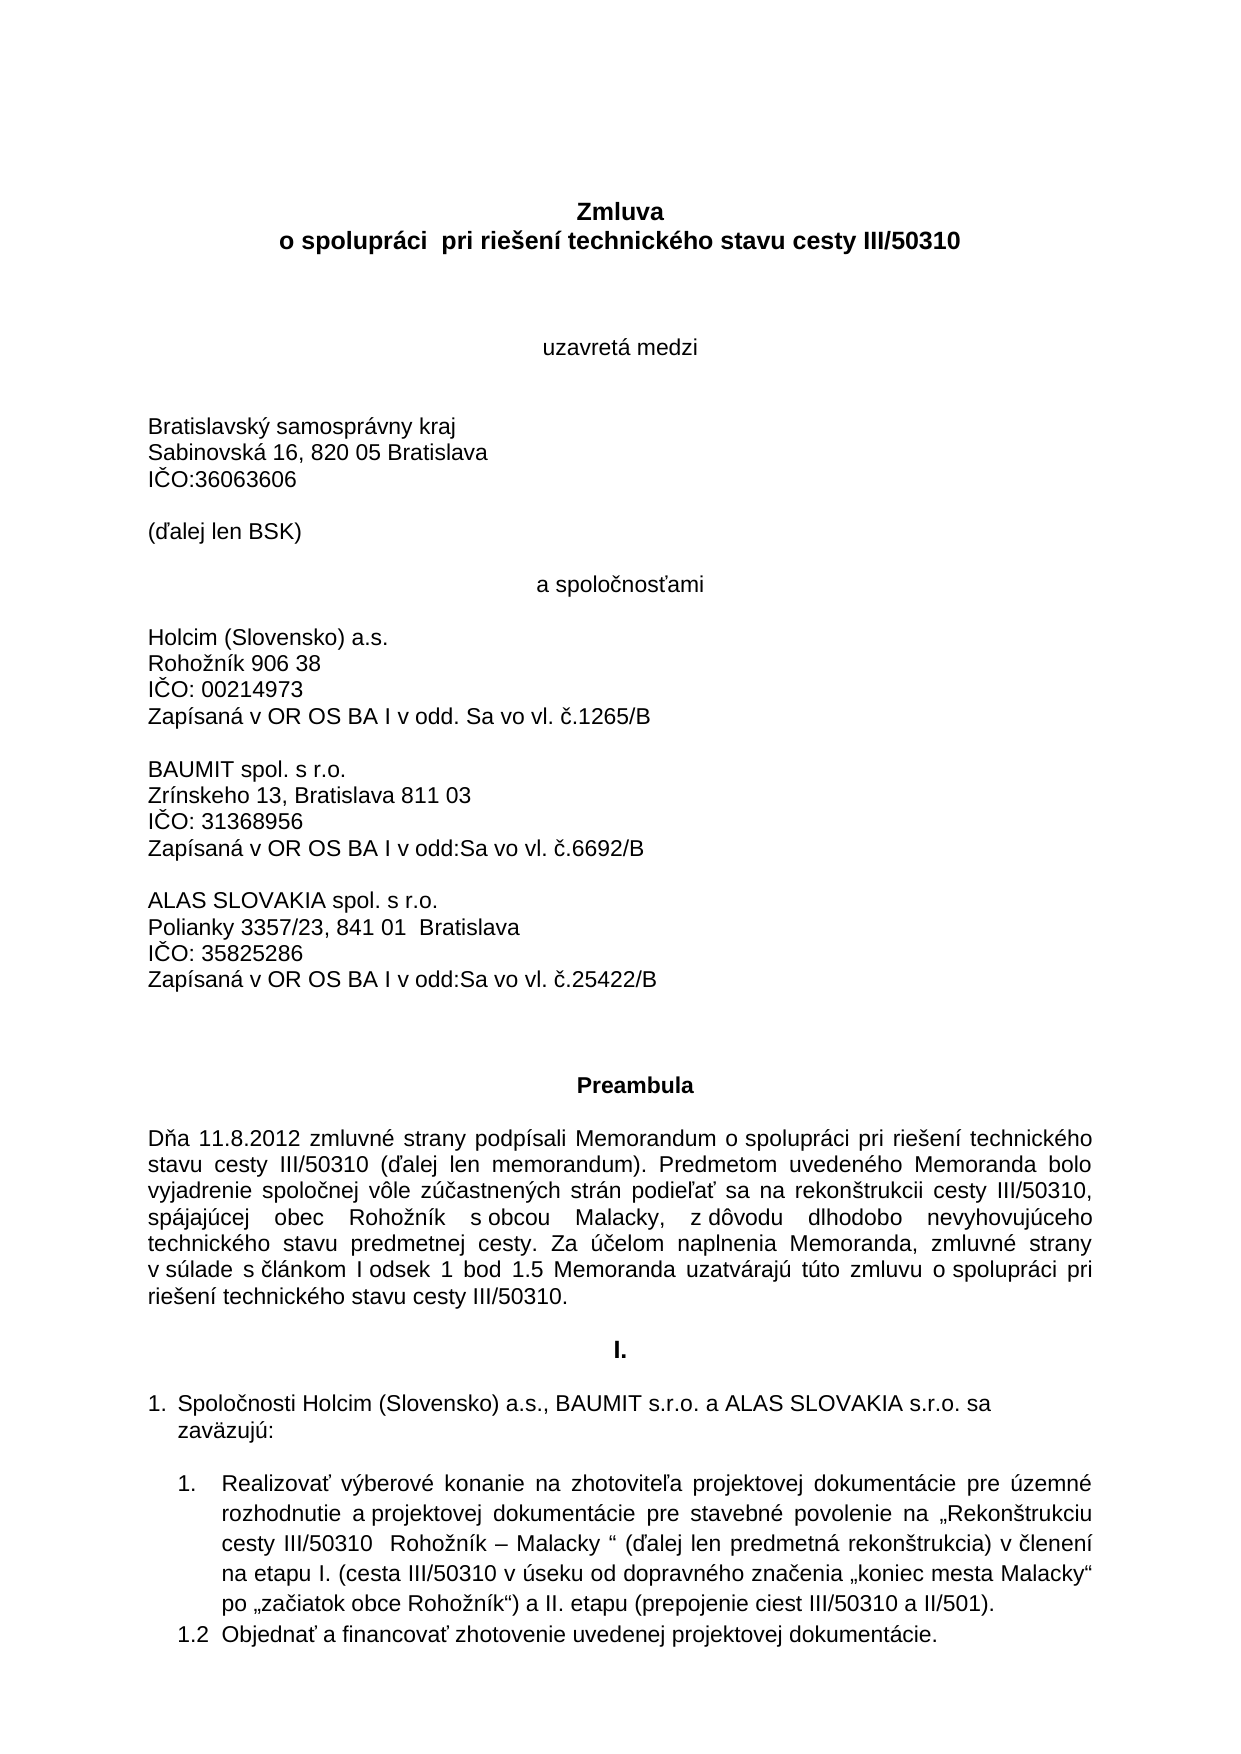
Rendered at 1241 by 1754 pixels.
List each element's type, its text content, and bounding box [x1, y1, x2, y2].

text BAUMIT spol. s r.o. [148, 756, 1093, 782]
text Rohožník 906 38 [148, 650, 1093, 676]
text Preambula [148, 1072, 1093, 1098]
list Objednať a financovať zhotovenie uvedenej projektovej dokumentácie. [177, 1621, 1093, 1647]
text o spolupráci pri riešení technického stavu cesty III/50310 [148, 226, 1093, 255]
text (ďalej len BSK) [148, 518, 1093, 545]
text I. [148, 1335, 1093, 1364]
text Sabinovská 16, 820 05 Bratislava [148, 439, 1093, 466]
text Dňa 11.8.2012 zmluvné strany podpísali Memorandum o spolupráci pri riešení technického stavu cesty III/50310 (ďalej len memorandum). Predmetom uvedeného Memoranda bolo vyjadrenie spoločnej vôle zúčastnených strán podieľať sa na rekonštrukcii cesty III/50310, spájajúcej obec Rohožník s obcou Malacky, z dôvodu dlhodobo nevyhovujúceho technického stavu predmetnej cesty. Za účelom naplnenia Memoranda, zmluvné strany v súlade s článkom I odsek 1 bod 1.5 Memoranda uzatvárajú túto zmluvu o spolupráci pri riešení technického stavu cesty III/50310. [148, 1124, 1093, 1309]
text IČO: 00214973 [148, 676, 1093, 703]
text uzavretá medzi [148, 334, 1093, 360]
text Zapísaná v OR OS BA I v odd. Sa vo vl. č.1265/B [148, 703, 1093, 729]
text IČO:36063606 [148, 466, 1093, 492]
text Holcim (Slovensko) a.s. [148, 624, 1093, 650]
text a spoločnosťami [148, 571, 1093, 597]
text Zapísaná v OR OS BA I v odd:Sa vo vl. č.6692/B [148, 834, 1093, 861]
text Zapísaná v OR OS BA I v odd:Sa vo vl. č.25422/B [148, 966, 1093, 993]
text Polianky 3357/23, 841 01 Bratislava [148, 914, 1093, 940]
text Zmluva [148, 197, 1093, 226]
list Spoločnosti Holcim (Slovensko) a.s., BAUMIT s.r.o. a ALAS SLOVAKIA s.r.o. sa zaväzujú: [148, 1390, 1093, 1443]
list Realizovať výberové konanie na zhotoviteľa projektovej dokumentácie pre územné rozhodnutie a projektovej dokumentácie pre stavebné povolenie na „Rekonštrukciu cesty III/50310 Rohožník – Malacky “ (ďalej len predmetná rekonštrukcia) v členení na etapu I. (cesta III/50310 v úseku od dopravného značenia „koniec mesta Malacky“ po „začiatok obce Rohožník“) a II. etapu (prepojenie ciest III/50310 a II/501). [177, 1469, 1093, 1617]
text ALAS SLOVAKIA spol. s r.o. [148, 887, 1093, 914]
text IČO: 31368956 [148, 808, 1093, 834]
text Bratislavský samosprávny kraj [148, 413, 1093, 439]
text Zrínskeho 13, Bratislava 811 03 [148, 782, 1093, 808]
text IČO: 35825286 [148, 940, 1093, 966]
